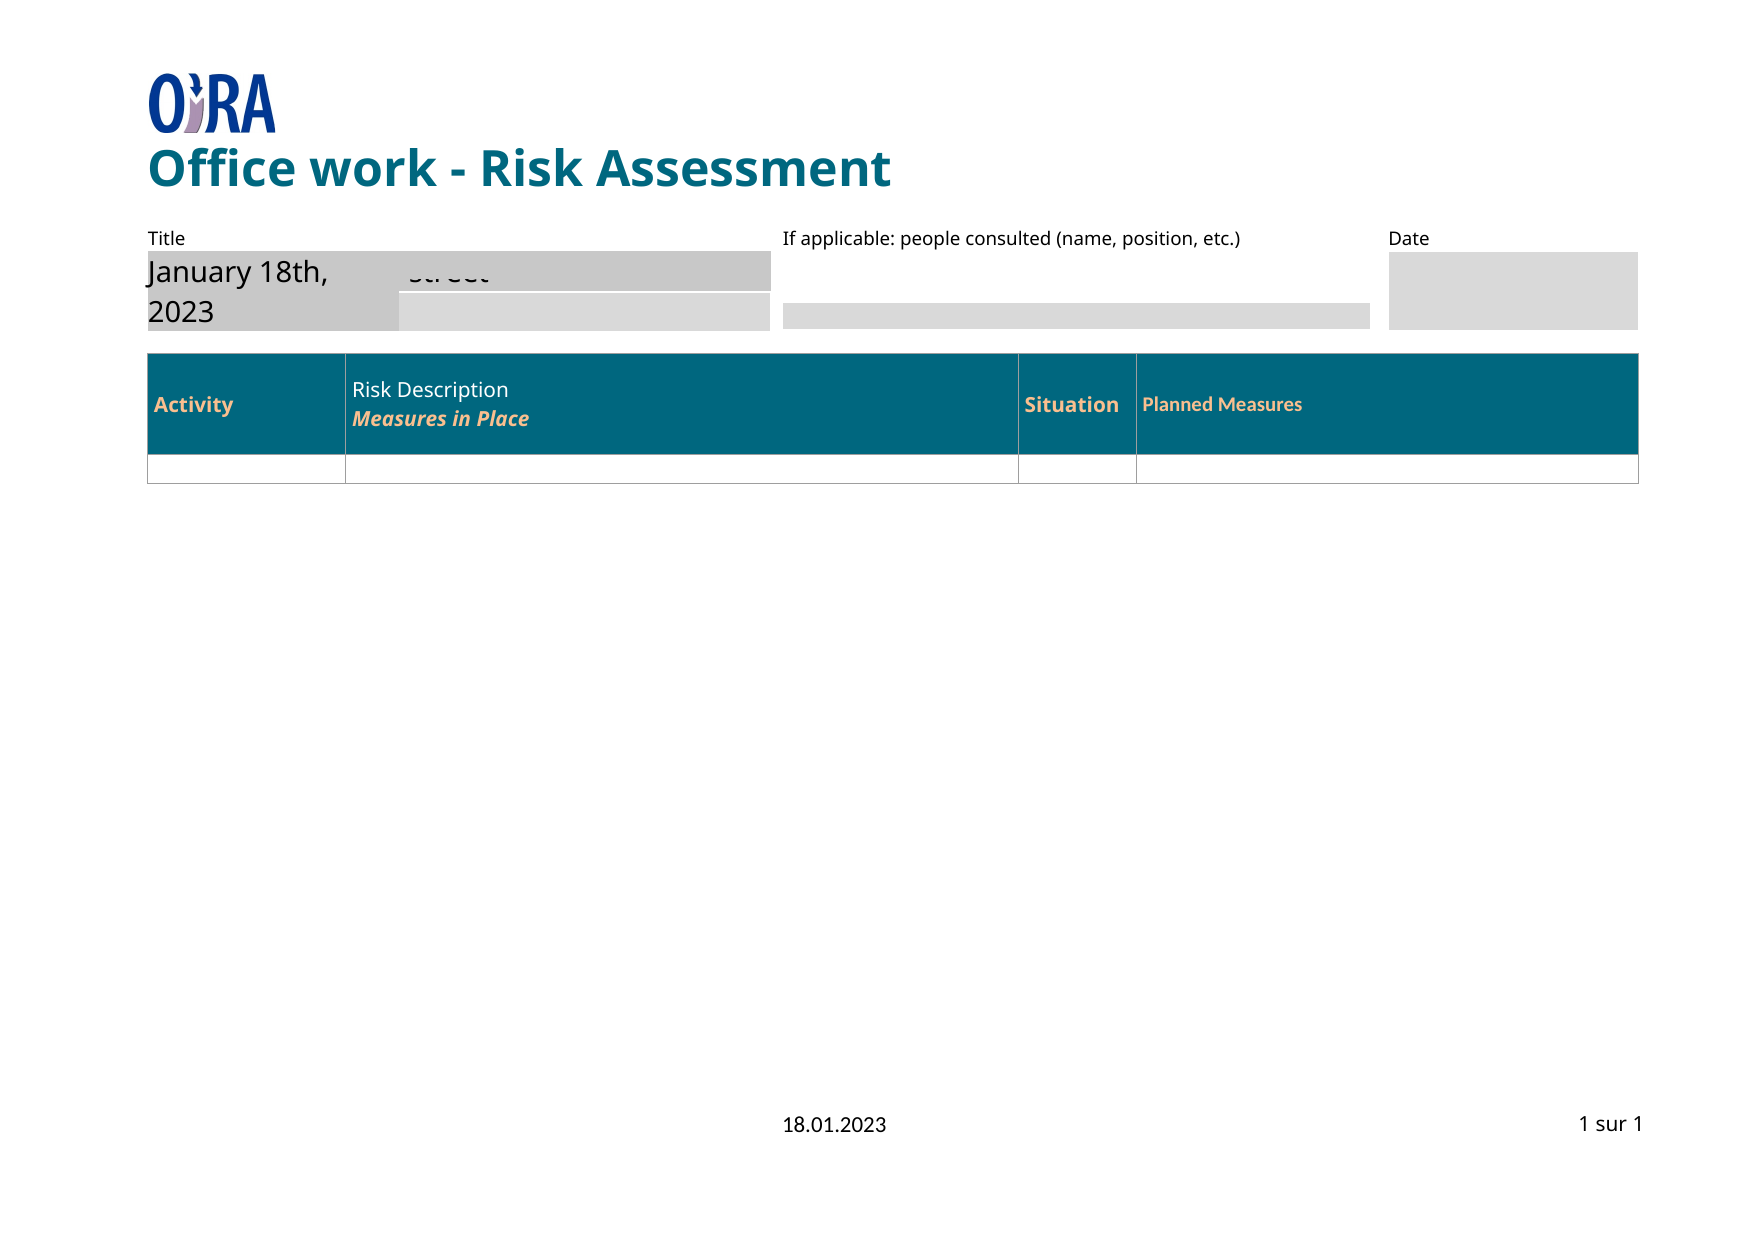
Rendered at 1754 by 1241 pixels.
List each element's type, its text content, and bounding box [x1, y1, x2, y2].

picture [147, 73, 276, 133]
table_cell [148, 455, 345, 483]
table_cell [1019, 455, 1136, 483]
text Title If applicable: people consulted (name, position, etc.) Date [148, 226, 1669, 251]
table_header Planned Measures [1137, 354, 1638, 454]
table_header Situation [1019, 354, 1136, 454]
table_cell [346, 455, 1018, 483]
table_cell [1137, 455, 1638, 483]
table_header Risk Description Measures in Place [346, 354, 1018, 454]
table_header Activity [148, 354, 345, 454]
